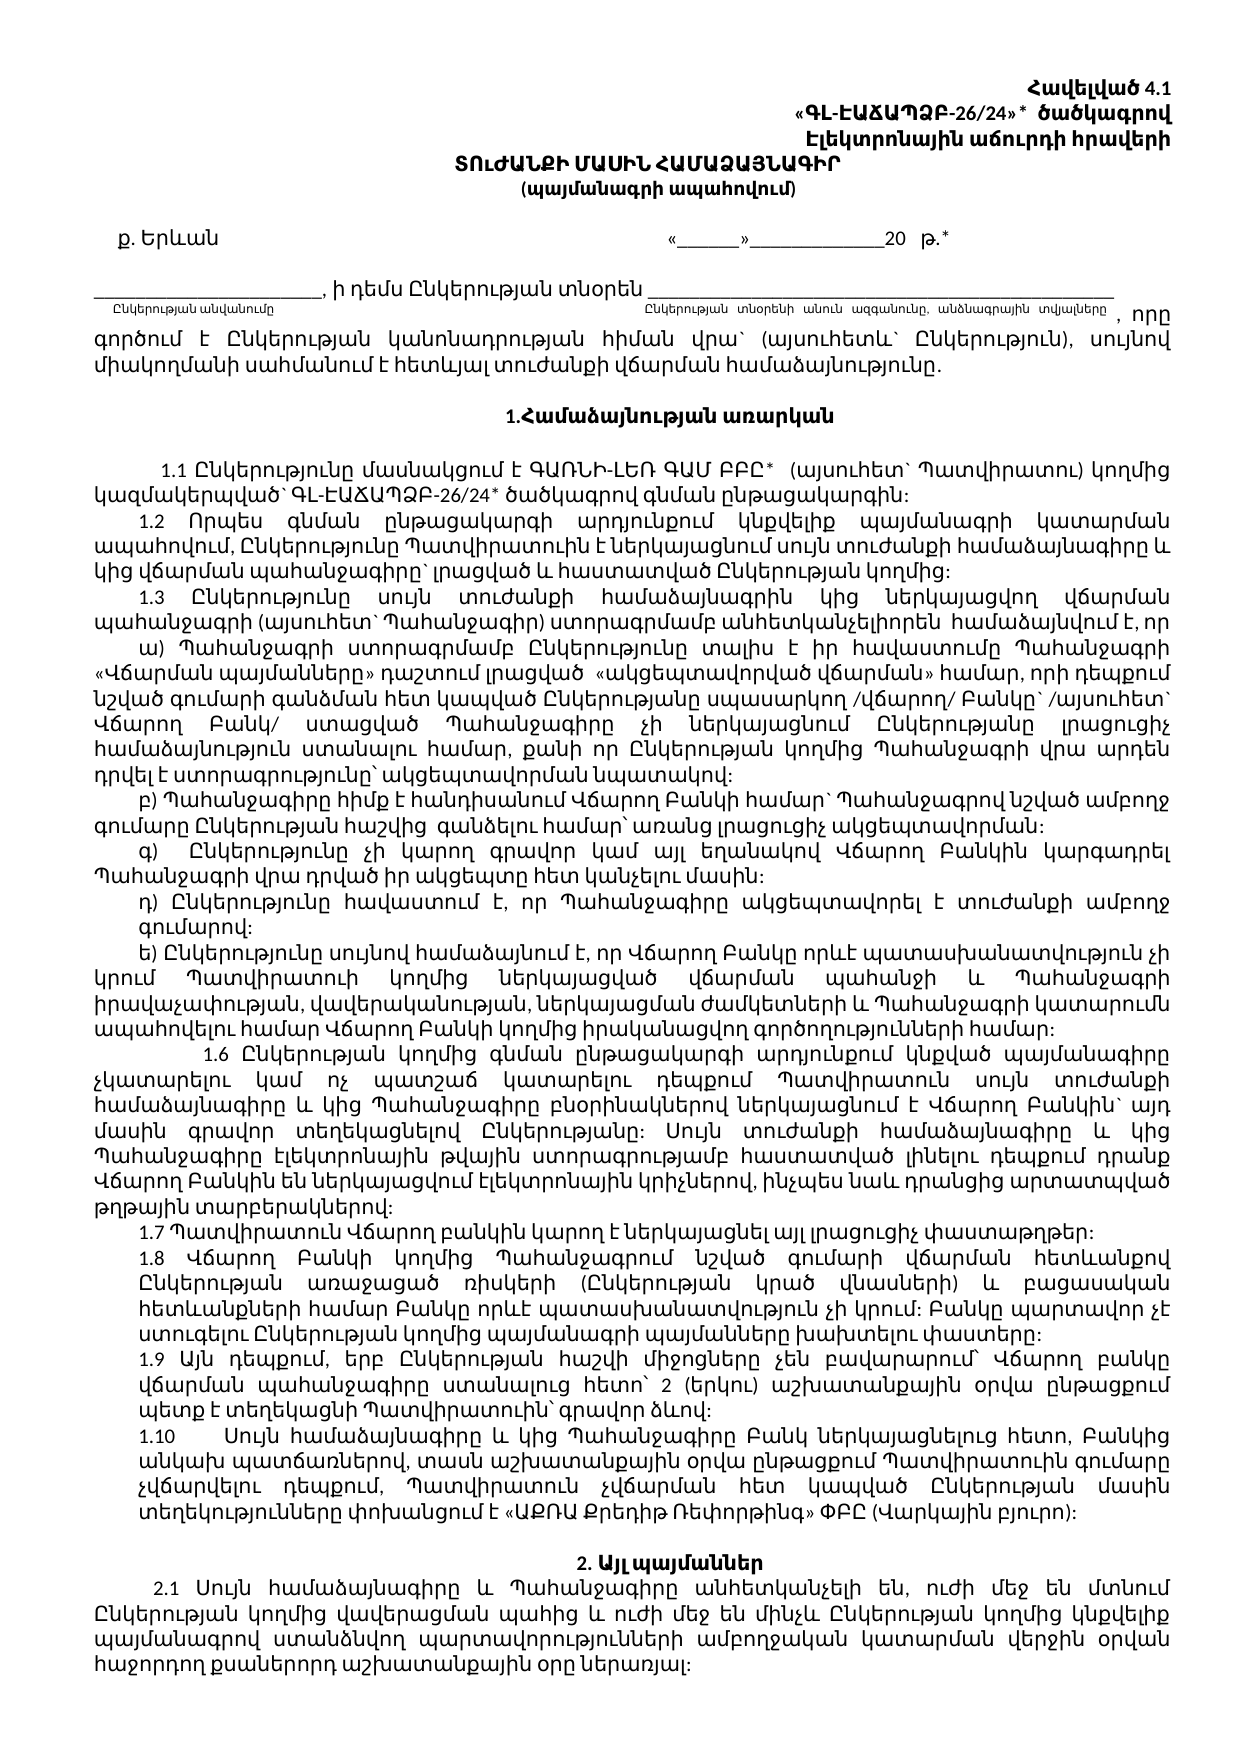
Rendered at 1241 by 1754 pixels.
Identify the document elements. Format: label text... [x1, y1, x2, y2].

text 1.Համաձայնության առարկան [169, 403, 1171, 428]
text 1.8 Վճարող Բանկի կողմից Պահանջագրում նշված գումարի վճարման հետևանքով Ընկերության առաջացած ռիսկերի (Ընկերության կրած վնասների) և բացասական հետևանքների համար Բանկը որևէ պատասխանատվություն չի կրում: Բանկը պարտավոր չէ ստուգելու Ընկերության կողմից պայմանագրի պայմանները խախտելու փաստերը: [138, 1245, 1171, 1347]
text ՏՈւԺԱՆՔԻ ՄԱՍԻՆ ՀԱՄԱՁԱՅՆԱԳԻՐ [94, 151, 1171, 177]
text 2. Այլ պայմաններ [169, 1550, 1171, 1575]
text «ԳԼ-ԷԱՃԱՊՁԲ-26/24»* ծածկագրով [94, 100, 1171, 126]
text գ) Ընկերությունը չի կարող գրավոր կամ այլ եղանակով Վճարող Բանկին կարգադրել Պահանջագրի վրա դրված իր ակցեպտը հետ կանչելու մասին: [94, 838, 1171, 889]
text 1.2 Որպես գնման ընթացակարգի արդյունքում կնքվելիք պայմանագրի կատարման ապահովում, Ընկերությունը Պատվիրատուին է ներկայացնում սույն տուժանքի համաձայնագիրը և կից վճարման պահանջագիրը` լրացված և հաստատված Ընկերության կողմից: [94, 508, 1171, 584]
text Էլեկտրոնային աճուրդի հրավերի [94, 126, 1171, 151]
text բ) Պահանջագիրը հիմք է հանդիսանում Վճարող Բանկի համար` Պահանջագրով նշված ամբողջ գումարը Ընկերության հաշվից գանձելու համար՝ առանց լրացուցիչ ակցեպտավորման: [94, 787, 1171, 838]
text Հավելված 4.1 [94, 75, 1171, 100]
text դ) Ընկերությունը հավաստում է, որ Պահանջագիրը ակցեպտավորել է տուժանքի ամբողջ գումարով: [138, 889, 1171, 940]
text 1.3 Ընկերությունը սույն տուժանքի համաձայնագրին կից ներկայացվող վճարման պահանջագրի (այսուհետ` Պահանջագիր) ստորագրմամբ անհետկանչելիորեն համաձայնվում է, որ [94, 584, 1171, 635]
text (պայմանագրի ապահովում) [94, 177, 1171, 199]
text 1.7 Պատվիրատուն Վճարող բանկին կարող է ներկայացնել այլ լրացուցիչ փաստաթղթեր: [138, 1219, 1171, 1245]
text 1.1 Ընկերությունը մասնակցում է ԳԱՌՆԻ-ԼԵՌ ԳԱՄ ԲԲԸ* (այսուհետ` Պատվիրատու) կողմից կազմակերպված` ԳԼ-ԷԱՃԱՊՁԲ-26/24* ծածկագրով գնման ընթացակարգին: [94, 457, 1171, 508]
text 1.9 Այն դեպքում, երբ Ընկերության հաշվի միջոցները չեն բավարարում՝ Վճարող բանկը վճարման պահանջագիրը ստանալուց հետո՝ 2 (երկու) աշխատանքային օրվա ընթացքում պետք է տեղեկացնի Պատվիրատուին՝ գրավոր ձևով: [138, 1347, 1171, 1423]
text 2.1 Սույն համաձայնագիրը և Պահանջագիրը անհետկանչելի են, ուժի մեջ են մտնում Ընկերության կողմից վավերացման պահից և ուժի մեջ են մինչև Ընկերության կողմից կնքվելիք պայմանագրով ստանձնվող պարտավորությունների ամբողջական կատարման վերջին օրվան հաջորդող քսաներորդ աշխատանքային օրը ներառյալ: [94, 1575, 1171, 1677]
text ե) Ընկերությունը սույնով համաձայնում է, որ Վճարող Բանկը որևէ պատասխանատվություն չի կրում Պատվիրատուի կողմից ներկայացված վճարման պահանջի և Պահանջագրի իրավաչափության, վավերականության, ներկայացման ժամկետների և Պահանջագրի կատարումն ապահովելու համար Վճարող Բանկի կողմից իրականացվող գործողությունների համար: [94, 940, 1171, 1042]
text ա) Պահանջագրի ստորագրմամբ Ընկերությունը տալիս է իր հավաստումը Պահանջագրի «Վճարման պայմանները» դաշտում լրացված «ակցեպտավորված վճարման» համար, որի դեպքում նշված գումարի գանձման հետ կապված Ընկերությանը սպասարկող /վճարող/ Բանկը` /այսուհետ` Վճարող Բանկ/ ստացված Պահանջագիրը չի ներկայացնում Ընկերությանը լրացուցիչ համաձայնություն ստանալու համար, քանի որ Ընկերության կողմից Պահանջագրի վրա արդեն դրվել է ստորագրությունը՝ ակցեպտավորման նպատակով: [94, 635, 1171, 787]
text 1.6 Ընկերության կողմից գնման ընթացակարգի արդյունքում կնքված պայմանագիրը չկատարելու կամ ոչ պատշաճ կատարելու դեպքում Պատվիրատուն սույն տուժանքի համաձայնագիրը և կից Պահանջագիրը բնօրինակներով ներկայացնում է Վճարող Բանկին` այդ մասին գրավոր տեղեկացնելով Ընկերությանը: Սույն տուժանքի համաձայնագիրը և կից Պահանջագիրը էլեկտրոնային թվային ստորագրությամբ հաստատված լինելու դեպքում դրանք Վճարող Բանկին են ներկայացվում էլեկտրոնային կրիչներով, ինչպես նաև դրանցից արտատպված թղթային տարբերակներով: [94, 1042, 1171, 1219]
text Ընկերության անվանումը Ընկերության տնօրենի անուն ազգանունը, անձնագրային տվյալները , որը գործում է Ընկերության կանոնադրության հիման վրա` (այսուհետև` Ընկերություն), սույնով միակողմանի սահմանում է հետևյալ տուժանքի վճարման համաձայնությունը. [94, 301, 1171, 377]
text ______________________, ի դեմս Ընկերության տնօրեն _____________________________________________ [94, 276, 1171, 301]
text 1.10 Սույն համաձայնագիրը և կից Պահանջագիրը Բանկ ներկայացնելուց հետո, Բանկից անկախ պատճառներով, տասն աշխատանքային օրվա ընթացքում Պատվիրատուին գումարը չվճարվելու դեպքում, Պատվիրատուն չվճարման հետ կապված Ընկերության մասին տեղեկությունները փոխանցում է «ԱՔՌԱ Քրեդիթ Ռեփորթինգ» ՓԲԸ (Վարկային բյուրո): [138, 1423, 1171, 1524]
text ք. Երևան «______»_____________20 թ.* [94, 225, 1171, 250]
